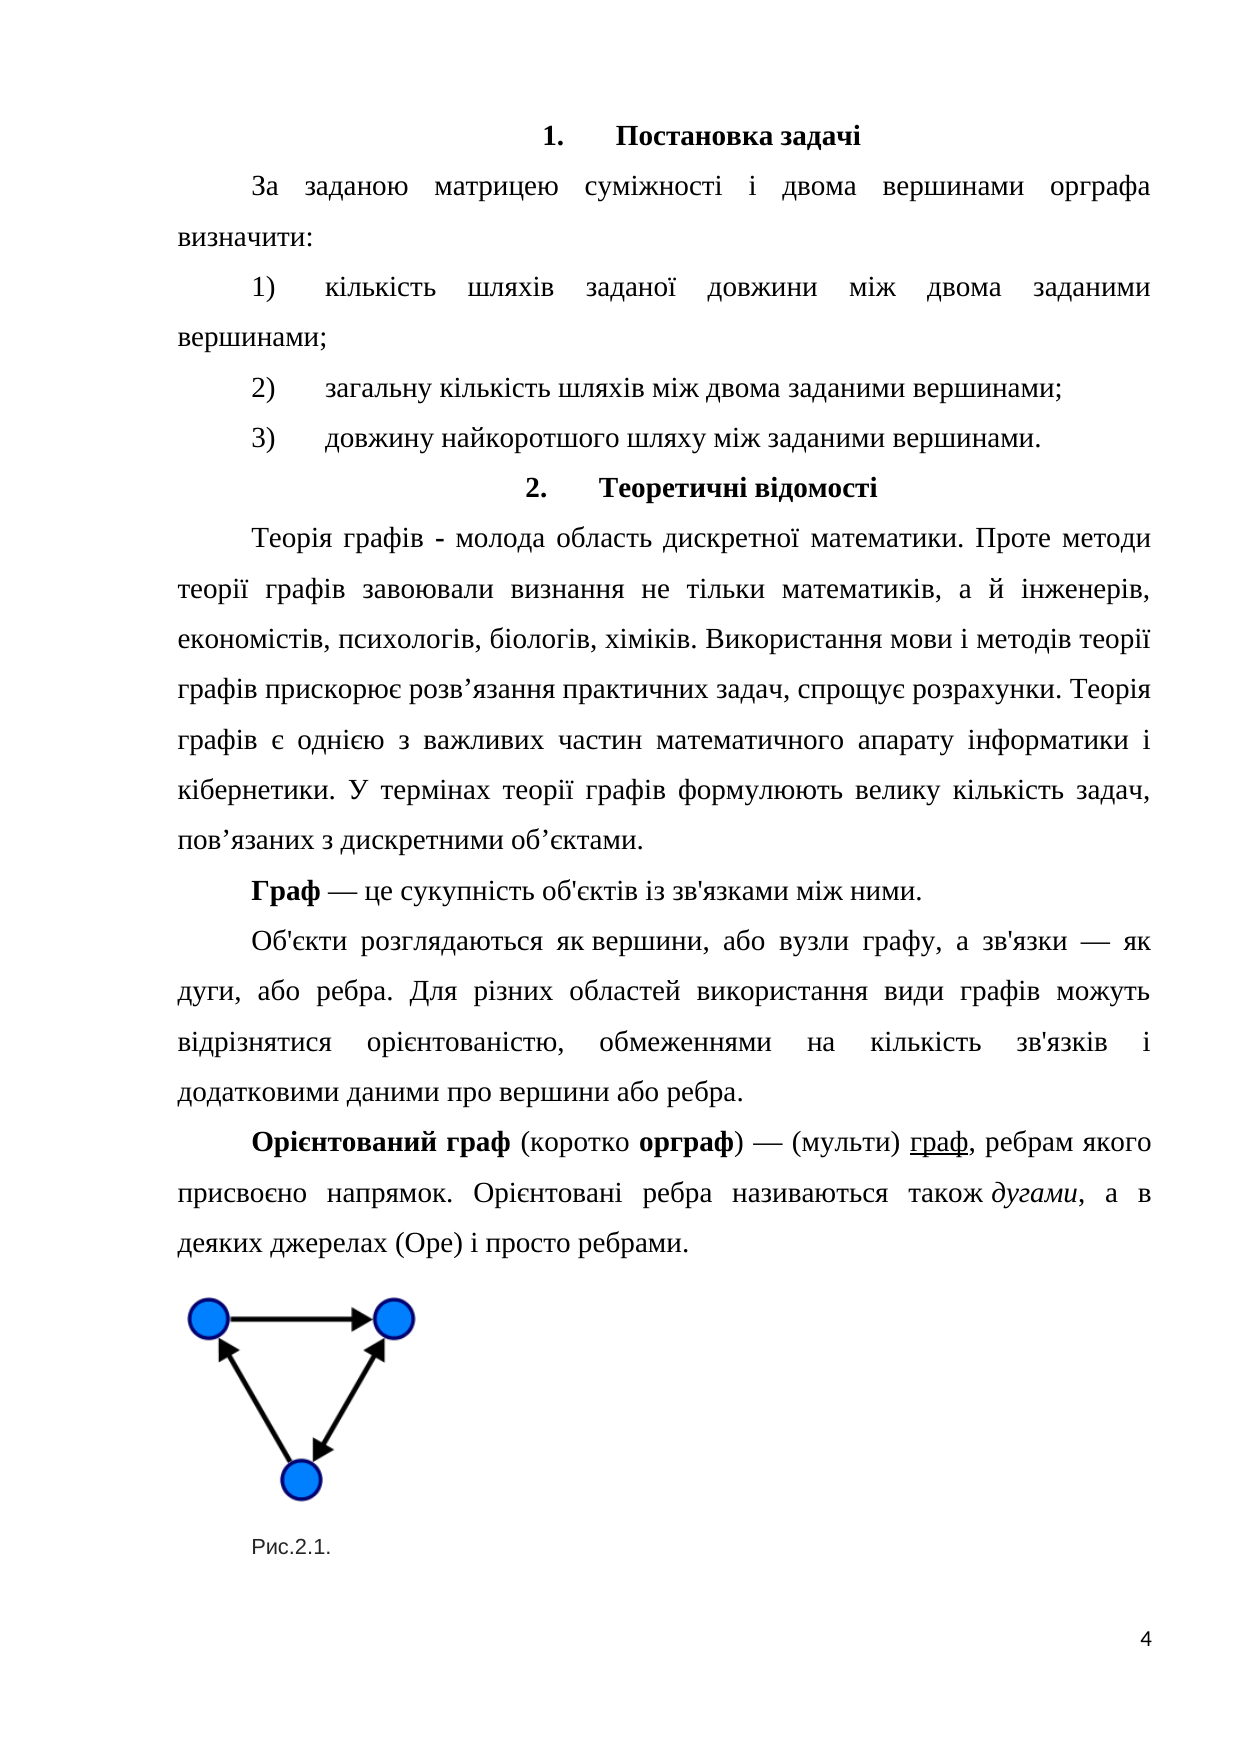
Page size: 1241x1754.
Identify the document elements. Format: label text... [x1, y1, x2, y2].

text Орієнтований граф (коротко орграф) — (мульти) граф, ребрам якого присвоєно напрямок. Орієнтовані ребра називаються також дугами, а в деяких джерелах (Оре) і просто ребрами. [177, 1208, 1152, 1258]
text Рис.2.1. [177, 1524, 1152, 1559]
list кількість шляхів заданої довжини між двома заданими вершинами; [177, 269, 1152, 353]
list загальну кількість шляхів між двома заданими вершинами; [177, 370, 1152, 403]
list довжину найкоротшого шляху між заданими вершинами. [177, 420, 1152, 453]
text Орієнтований граф (коротко орграф) — (мульти) граф, ребрам якого присвоєно напрямок. Орієнтовані ребра називаються також дугами, а в деяких джерелах (Оре) і просто ребрами. [177, 1124, 1152, 1175]
text Граф — це сукупність об'єктів із зв'язками між ними. [177, 873, 1152, 906]
text Об'єкти розглядаються як вершини, або вузли графу, а зв'язки — як дуги, або ребра. Для різних областей використання види графів можуть відрізнятися орієнтованістю, обмеженнями на кількість зв'язків і додатковими даними про вершини або ребра. [177, 923, 1152, 1108]
picture [177, 1287, 426, 1512]
list Теоретичні відомості [177, 470, 1152, 504]
text За заданою матрицею суміжності і двома вершинами орграфа визначити: [177, 168, 1152, 252]
list Постановка задачі [177, 118, 1152, 152]
text Теорія графів - молода область дискретної математики. Проте методи теорії графів завоювали визнання не тільки математиків, а й інженерів, економістів, психологів, біологів, хіміків. Використання мови і методів теорії графів прискорює розв’язання практичних задач, спрощує розрахунки. Теорія графів є однією з важливих частин математичного апарату інформатики і кібернетики. У термінах теорії графів формулюють велику кількість задач, пов’язаних з дискретними об’єктами. [177, 521, 1152, 856]
